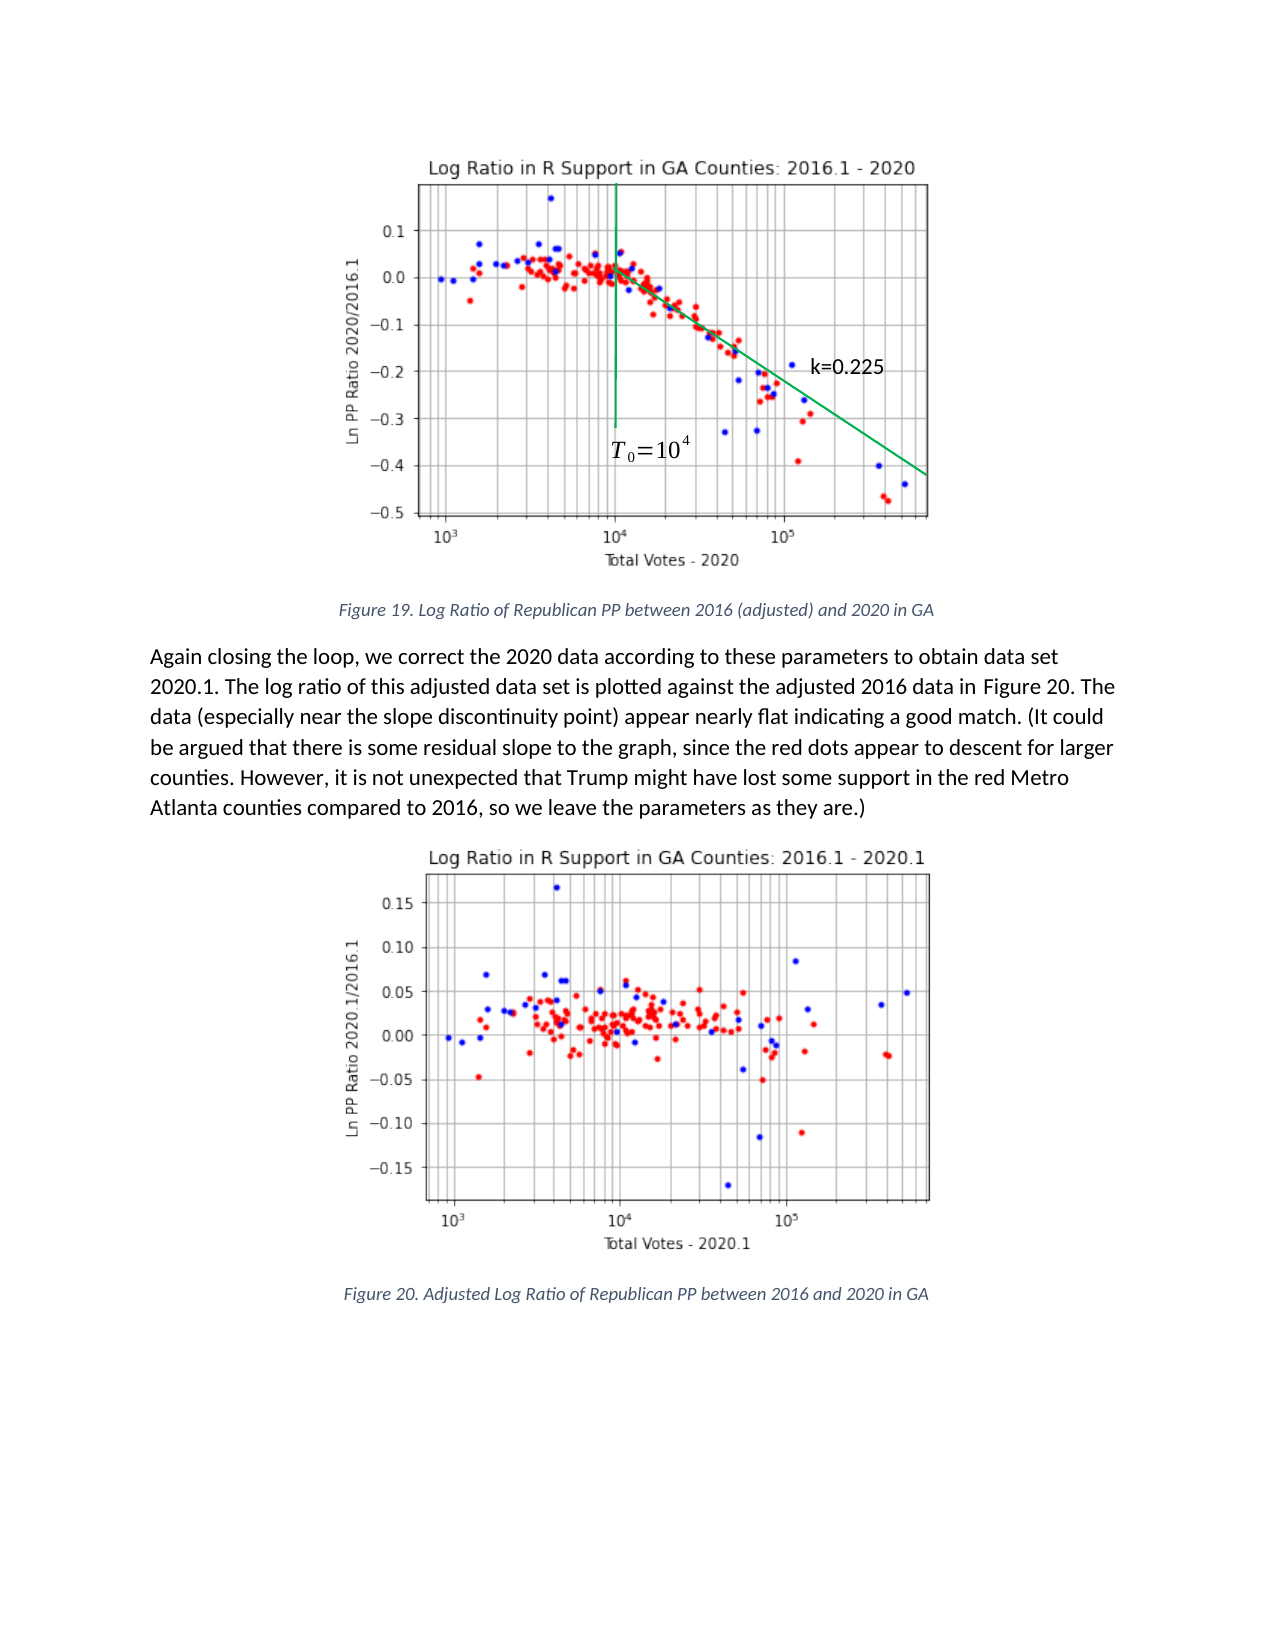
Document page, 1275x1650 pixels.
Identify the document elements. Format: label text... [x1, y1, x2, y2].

text Again closing the loop, we correct the 2020 data according to these parameters to obtain data set 2020.1. The log ratio of this adjusted data set is plotted against the adjusted 2016 data in Figure 20. The data (especially near the slope discontinuity point) appear nearly flat indicating a good match. (It could be argued that there is some residual slope to the graph, since the red dots appear to descent for larger counties. However, it is not unexpected that Trump might have lost some support in the red Metro Atlanta counties compared to 2016, so we leave the parameters as they are.) [150, 642, 1125, 821]
text Figure 20. Adjusted Log Ratio of Republican PP between 2016 and 2020 in GA [150, 1282, 1125, 1305]
picture [337, 840, 938, 1263]
picture [337, 150, 938, 580]
